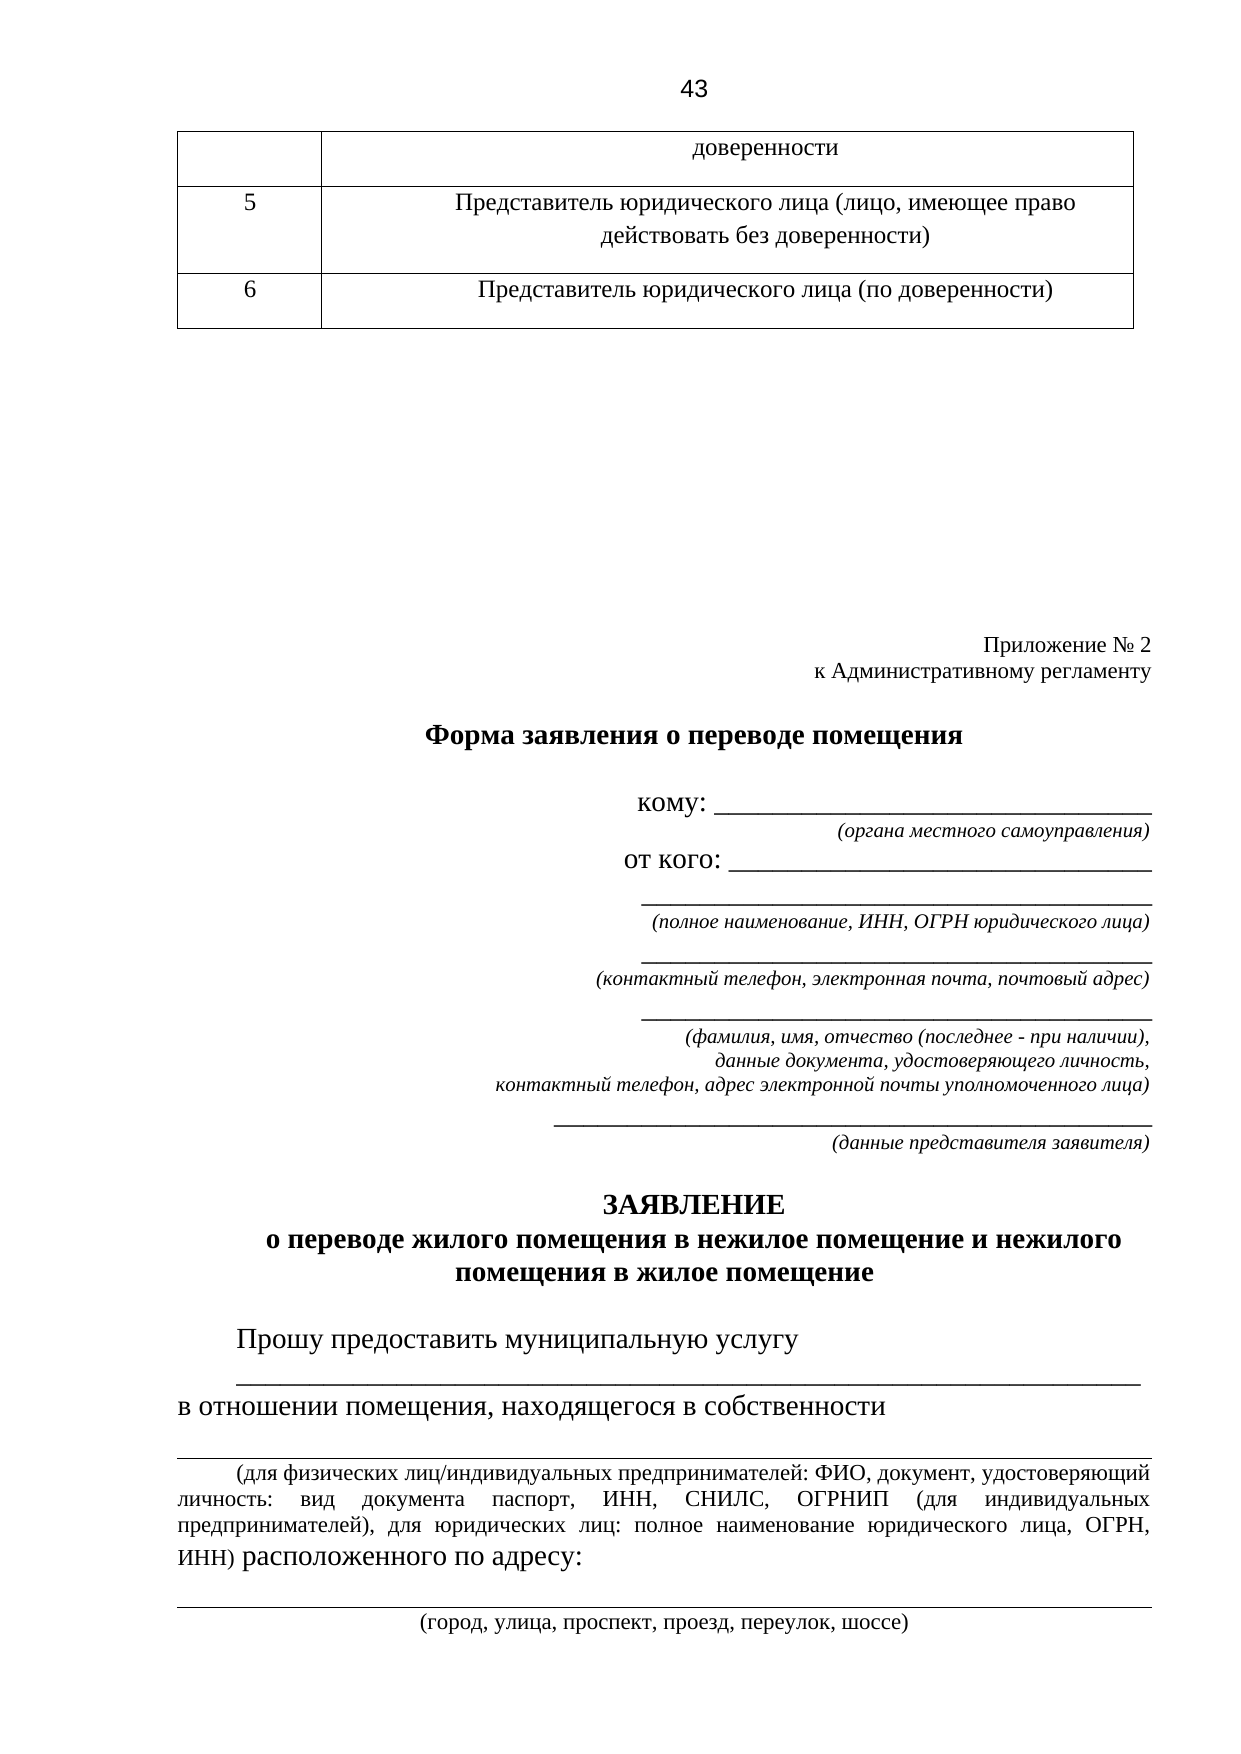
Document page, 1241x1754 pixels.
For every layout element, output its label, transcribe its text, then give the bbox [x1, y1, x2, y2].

table_cell 5 [178, 187, 321, 273]
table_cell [322, 132, 1133, 186]
text ЗАЯВЛЕНИЕ [177, 1187, 1152, 1221]
text контактный телефон, адрес электронной почты уполномоченного лица) [177, 1072, 1152, 1096]
text (полное наименование, ИНН, ОГРН юридического лица) [177, 909, 1152, 933]
text ______________________________________________________________в отношении помещения, находящегося в собственности [177, 1355, 1152, 1422]
text Прошу предоставить муниципальную услугу [177, 1321, 1152, 1355]
text от кого: _____________________________ [177, 842, 1152, 875]
text о переводе жилого помещения в нежилое помещение и нежилого помещения в жилое помещение [177, 1221, 1152, 1288]
text ___________________________________ [177, 990, 1152, 1024]
text (для физических лиц/индивидуальных предпринимателей: ФИО, документ, удостоверяющий личность: вид документа паспорт, ИНН, СНИЛС, ОГРНИП (для индивидуальных предпринимателей), для юридических лиц: полное наименование юридического лица, ОГРН, ИНН) расположенного по адресу: [177, 1459, 1152, 1571]
text (город, улица, проспект, проезд, переулок, шоссе) [177, 1608, 1152, 1634]
text (фамилия, имя, отчество (последнее - при наличии), [177, 1024, 1152, 1048]
text к Административному регламенту [177, 657, 1152, 683]
table_cell Представитель юридического лица (лицо, имеющее право действовать без доверенности) [322, 187, 1133, 273]
text _________________________________________ [177, 1096, 1152, 1129]
table_cell Представитель юридического лица (по доверенности) [322, 274, 1133, 328]
table_cell 4 [178, 132, 321, 186]
text ___________________________________ [177, 933, 1152, 966]
text (органа местного самоуправления) [177, 817, 1152, 842]
table_cell 6 [178, 274, 321, 328]
text Приложение № 2 [177, 631, 1152, 657]
text (данные представителя заявителя) [177, 1129, 1152, 1154]
text Форма заявления о переводе помещения [177, 717, 1152, 750]
text ___________________________________ [177, 875, 1152, 909]
text (контактный телефон, электронная почта, почтовый адрес) [177, 966, 1152, 990]
text кому: ______________________________ [177, 784, 1152, 817]
text данные документа, удостоверяющего личность, [177, 1048, 1152, 1072]
